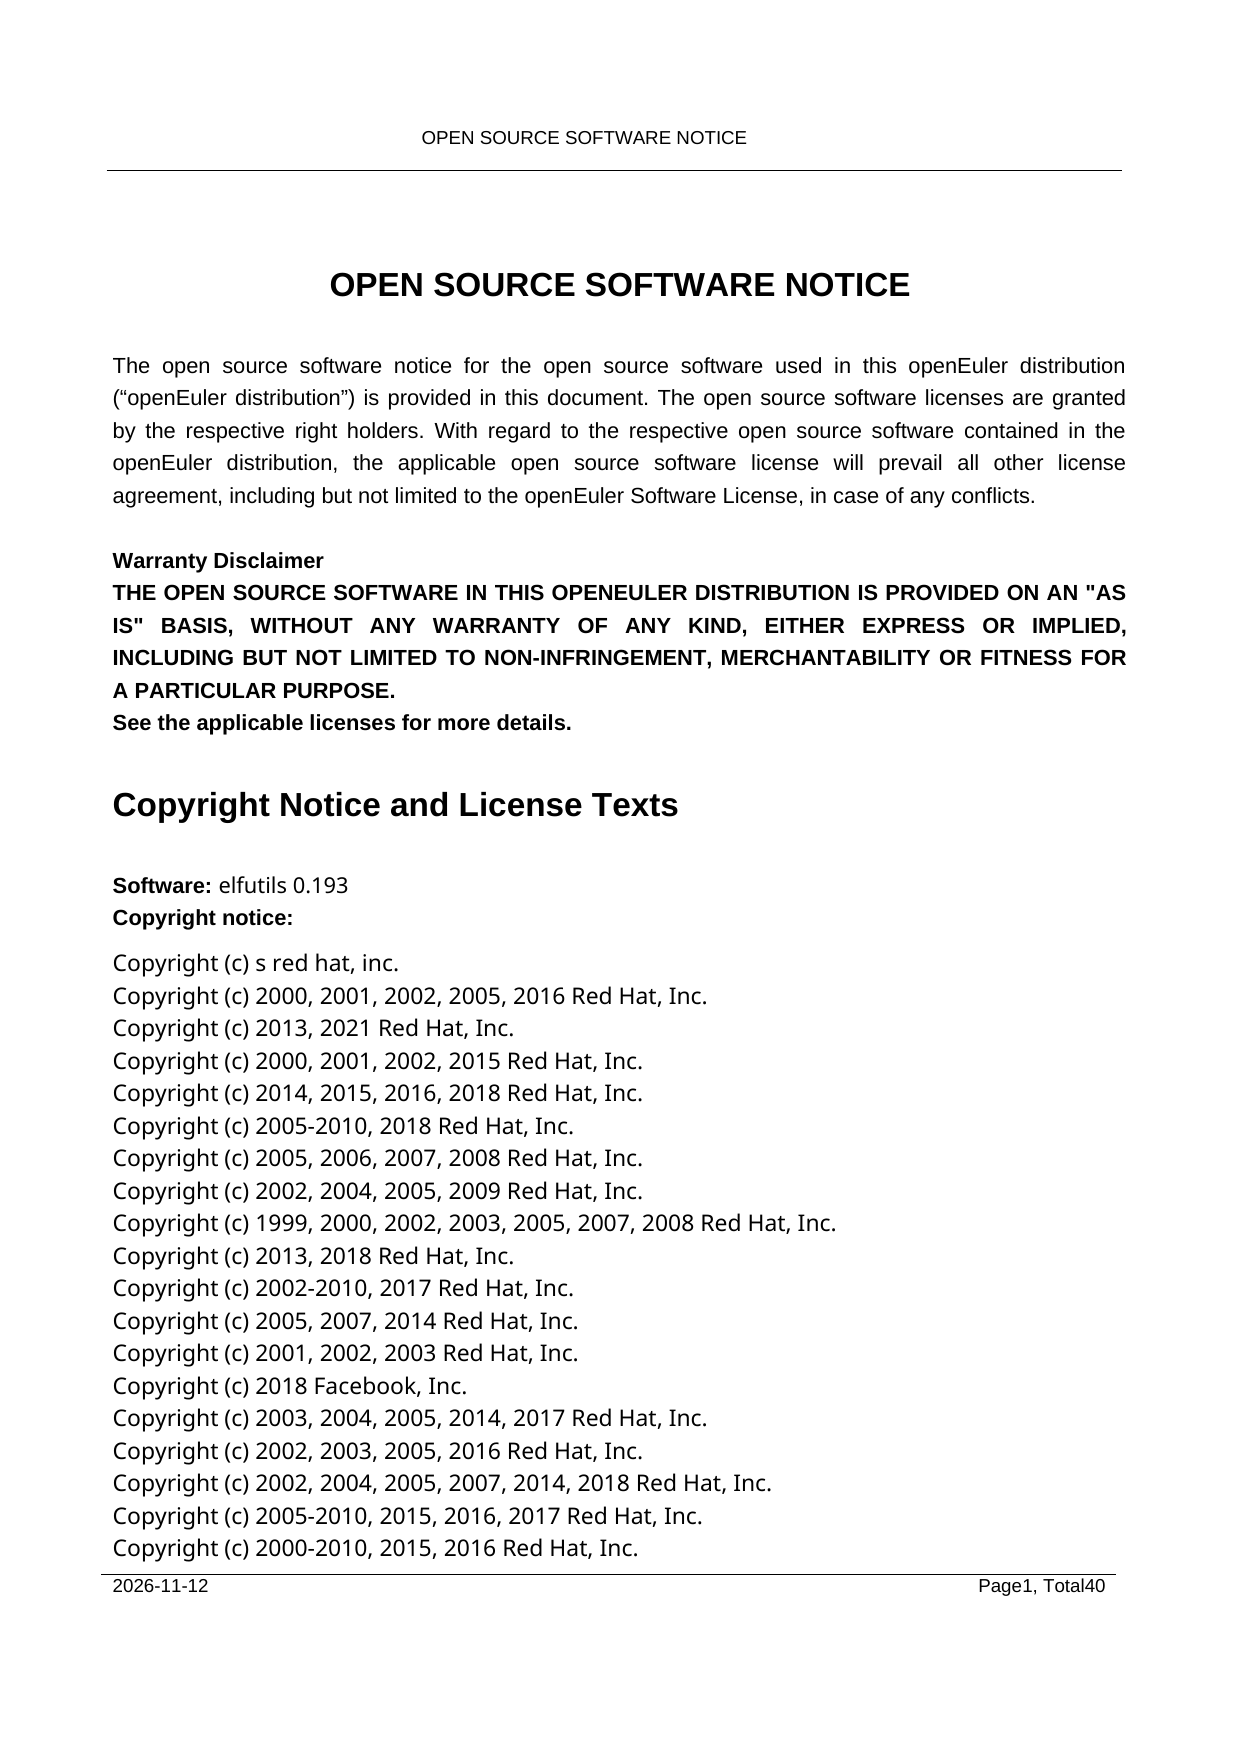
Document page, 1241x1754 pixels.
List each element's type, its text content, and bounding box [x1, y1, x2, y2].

text Warranty Disclaimer [112, 544, 1128, 576]
text The open source software notice for the open source software used in this openEuler distribution (“openEuler distribution”) is provided in this document. The open source software licenses are granted by the respective right holders. With regard to the respective open source software contained in the openEuler distribution, the applicable open source software license will prevail all other license agreement, including but not limited to the openEuler Software License, in case of any conflicts. [112, 349, 1128, 511]
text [112, 947, 1128, 1564]
text Copyright Notice and License Texts [112, 771, 1128, 836]
text OPEN SOURCE SOFTWARE NOTICE [112, 251, 1128, 316]
text THE OPEN SOURCE SOFTWARE IN THIS OPENEULER DISTRIBUTION IS PROVIDED ON AN "AS IS" BASIS, WITHOUT ANY WARRANTY OF ANY KIND, EITHER EXPRESS OR IMPLIED, INCLUDING BUT NOT LIMITED TO NON-INFRINGEMENT, MERCHANTABILITY OR FITNESS FOR A PARTICULAR PURPOSE. See the applicable licenses for more details. [112, 576, 1128, 739]
title Software: elfutils 0.193 [112, 869, 1128, 901]
text Copyright notice: [112, 901, 1128, 934]
